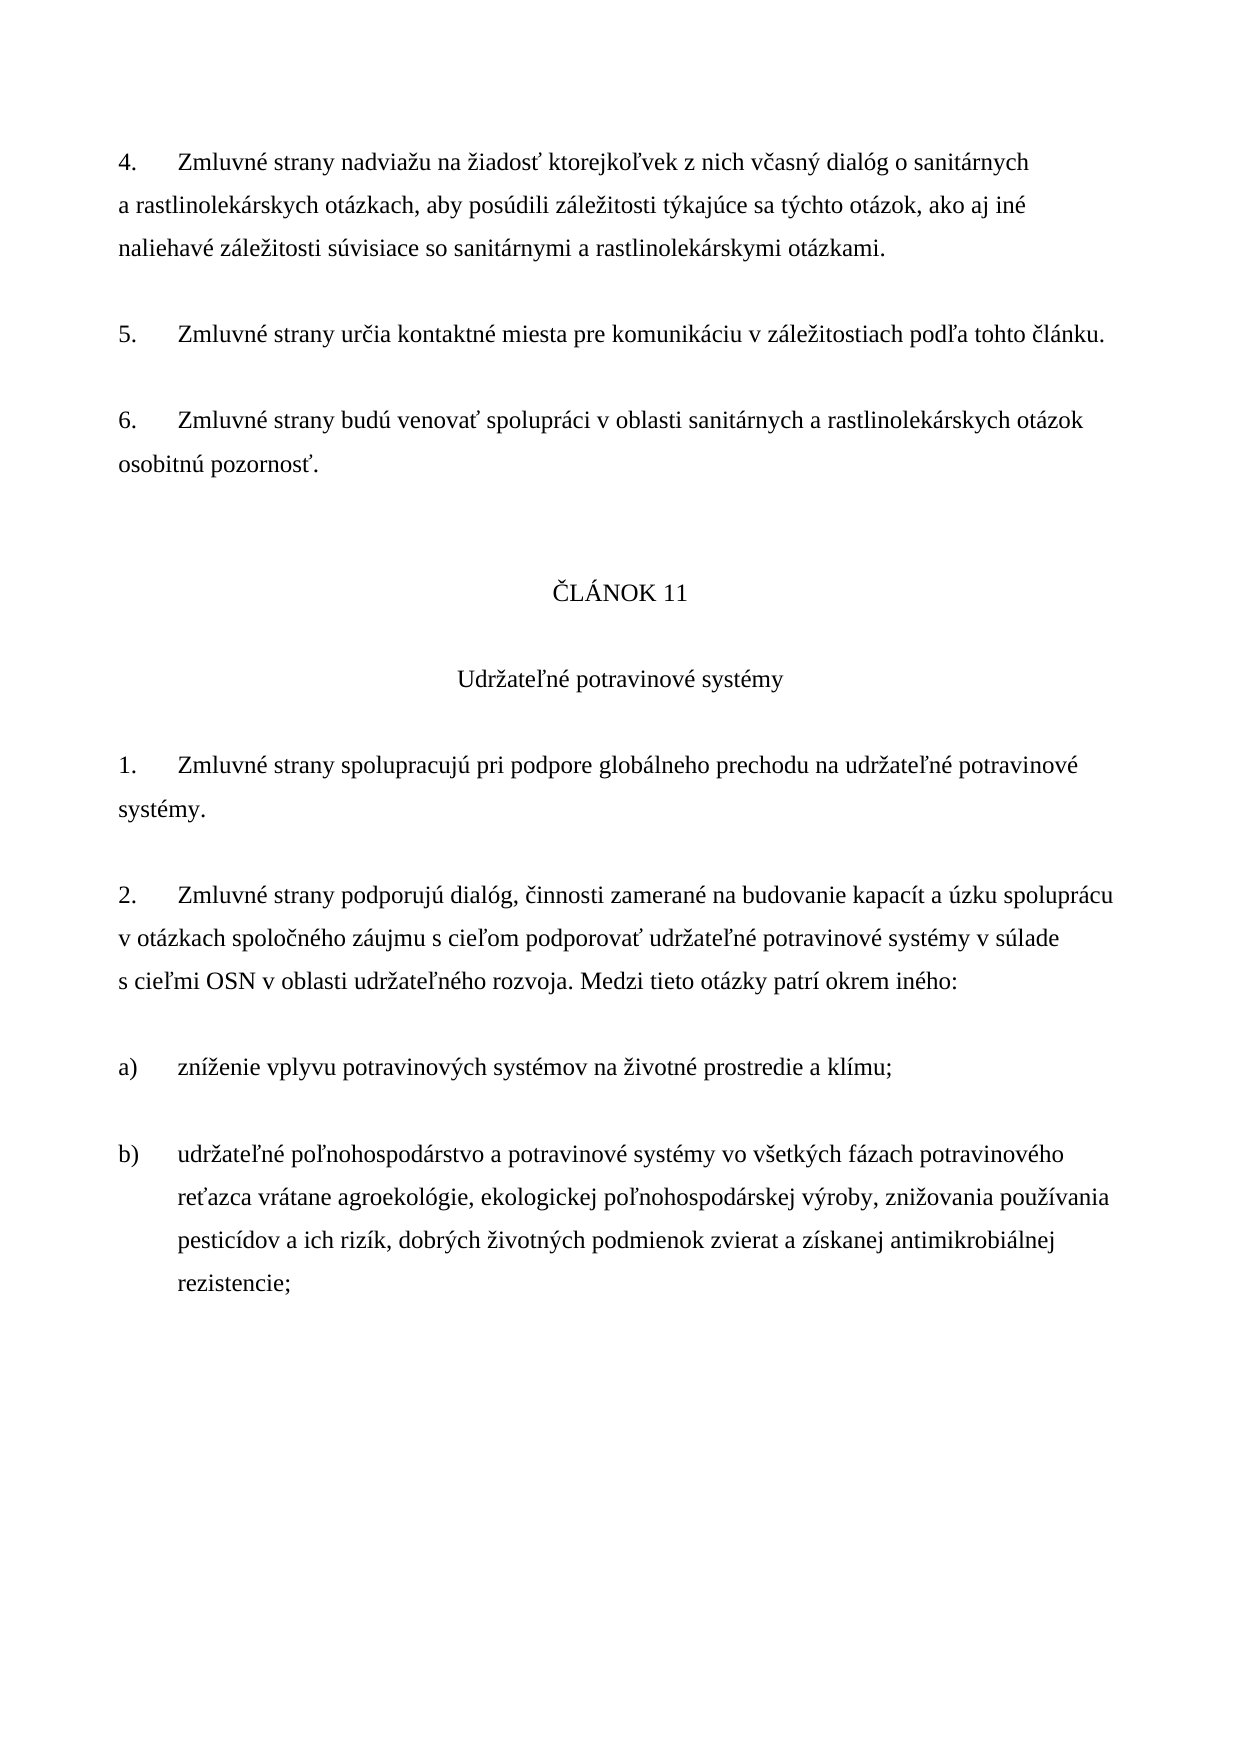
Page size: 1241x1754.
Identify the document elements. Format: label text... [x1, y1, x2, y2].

text ČLÁNOK 11 [118, 578, 1122, 607]
text 5. Zmluvné strany určia kontaktné miesta pre komunikáciu v záležitostiach podľa tohto článku. [118, 319, 1122, 348]
text 6. Zmluvné strany budú venovať spolupráci v oblasti sanitárnych a rastlinolekárskych otázok osobitnú pozornosť. [118, 406, 1122, 477]
text 4. Zmluvné strany nadviažu na žiadosť ktorejkoľvek z nich včasný dialóg o sanitárnych a rastlinolekárskych otázkach, aby posúdili záležitosti týkajúce sa týchto otázok, ako aj iné naliehavé záležitosti súvisiace so sanitárnymi a rastlinolekárskymi otázkami. [118, 147, 1122, 262]
text Udržateľné potravinové systémy [118, 664, 1122, 693]
text 1. Zmluvné strany spolupracujú pri podpore globálneho prechodu na udržateľné potravinové systémy. [118, 751, 1122, 822]
text b) udržateľné poľnohospodárstvo a potravinové systémy vo všetkých fázach potravinového reťazca vrátane agroekológie, ekologickej poľnohospodárskej výroby, znižovania používania pesticídov a ich rizík, dobrých životných podmienok zvierat a získanej antimikrobiálnej rezistencie; [118, 1139, 1122, 1297]
text 2. Zmluvné strany podporujú dialóg, činnosti zamerané na budovanie kapacít a úzku spoluprácu v otázkach spoločného záujmu s cieľom podporovať udržateľné potravinové systémy v súlade s cieľmi OSN v oblasti udržateľného rozvoja. Medzi tieto otázky patrí okrem iného: [118, 880, 1122, 995]
text a) zníženie vplyvu potravinových systémov na životné prostredie a klímu; [118, 1052, 1122, 1081]
